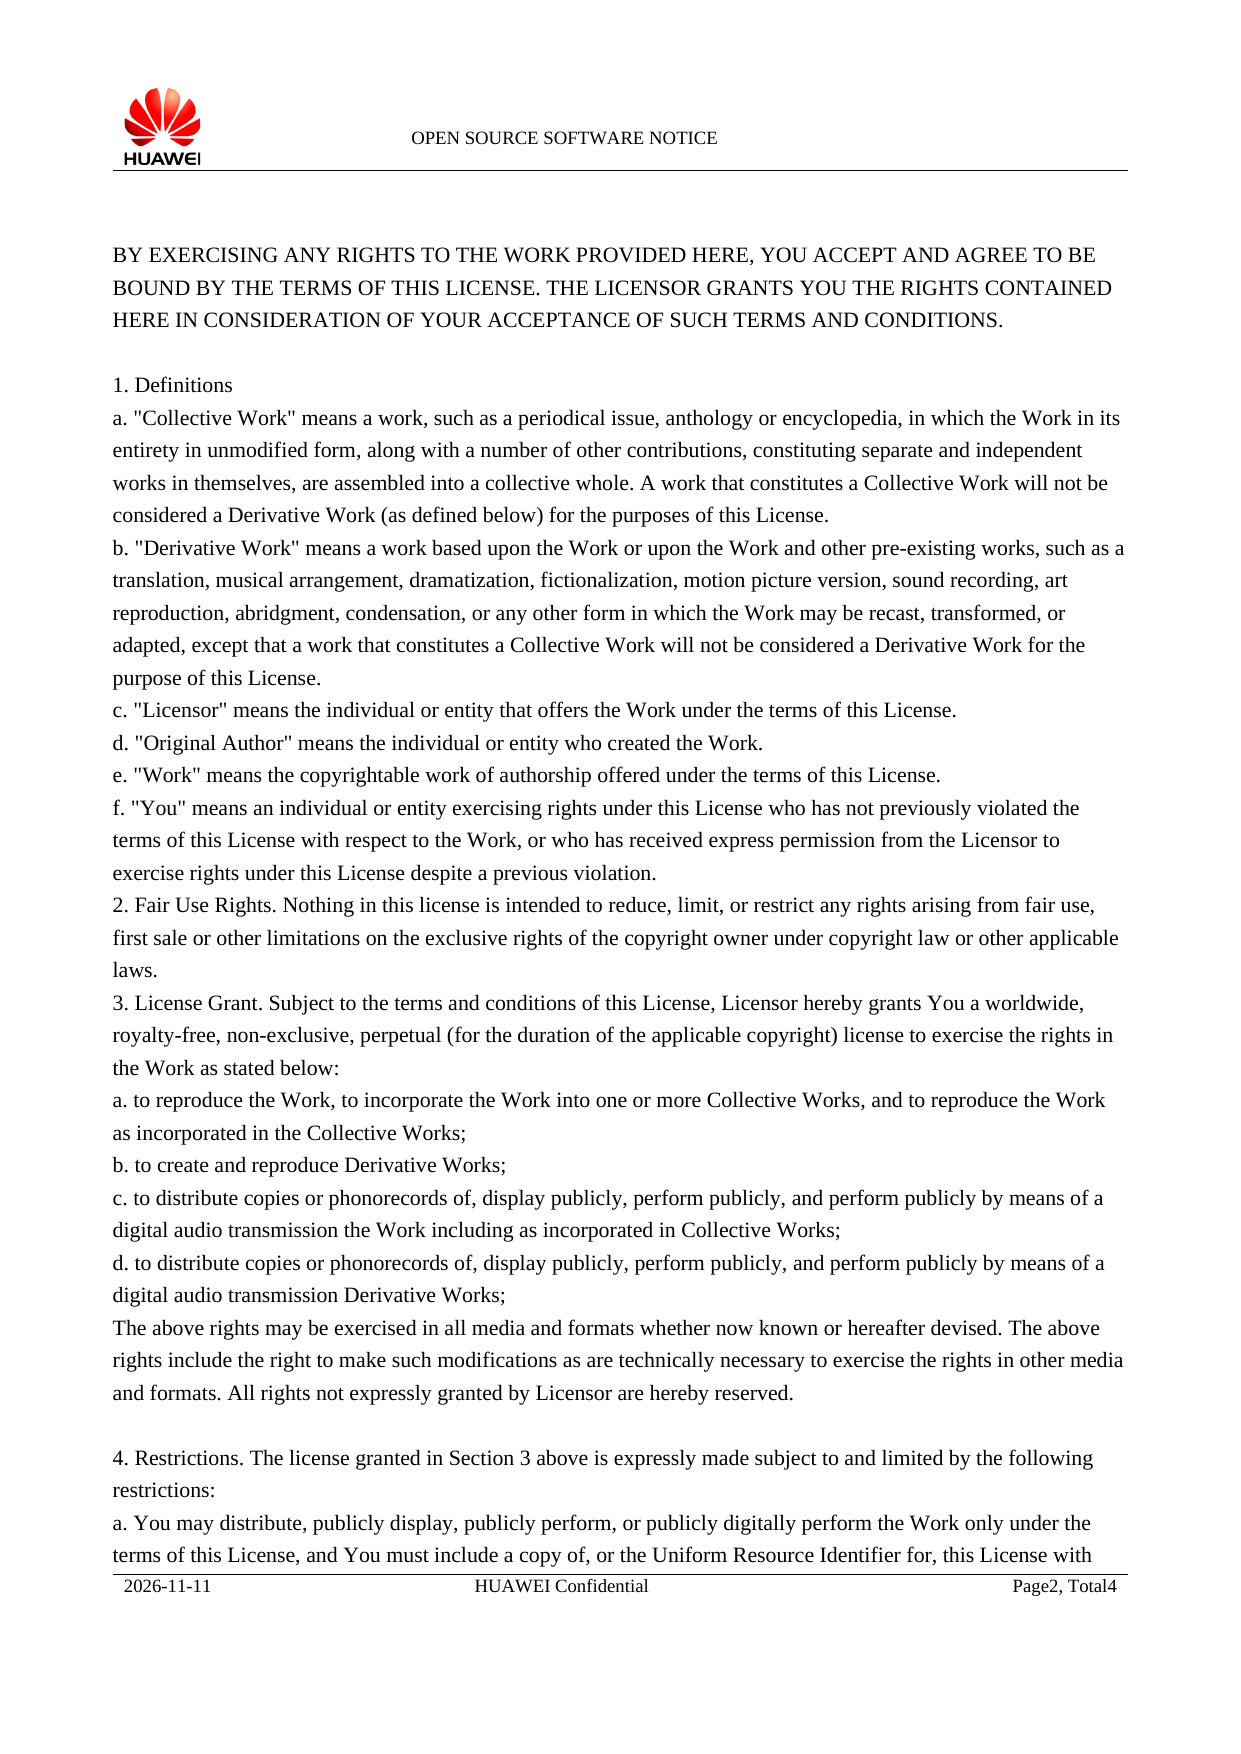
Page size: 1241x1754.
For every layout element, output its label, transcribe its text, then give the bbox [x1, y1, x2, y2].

picture [124, 88, 201, 165]
